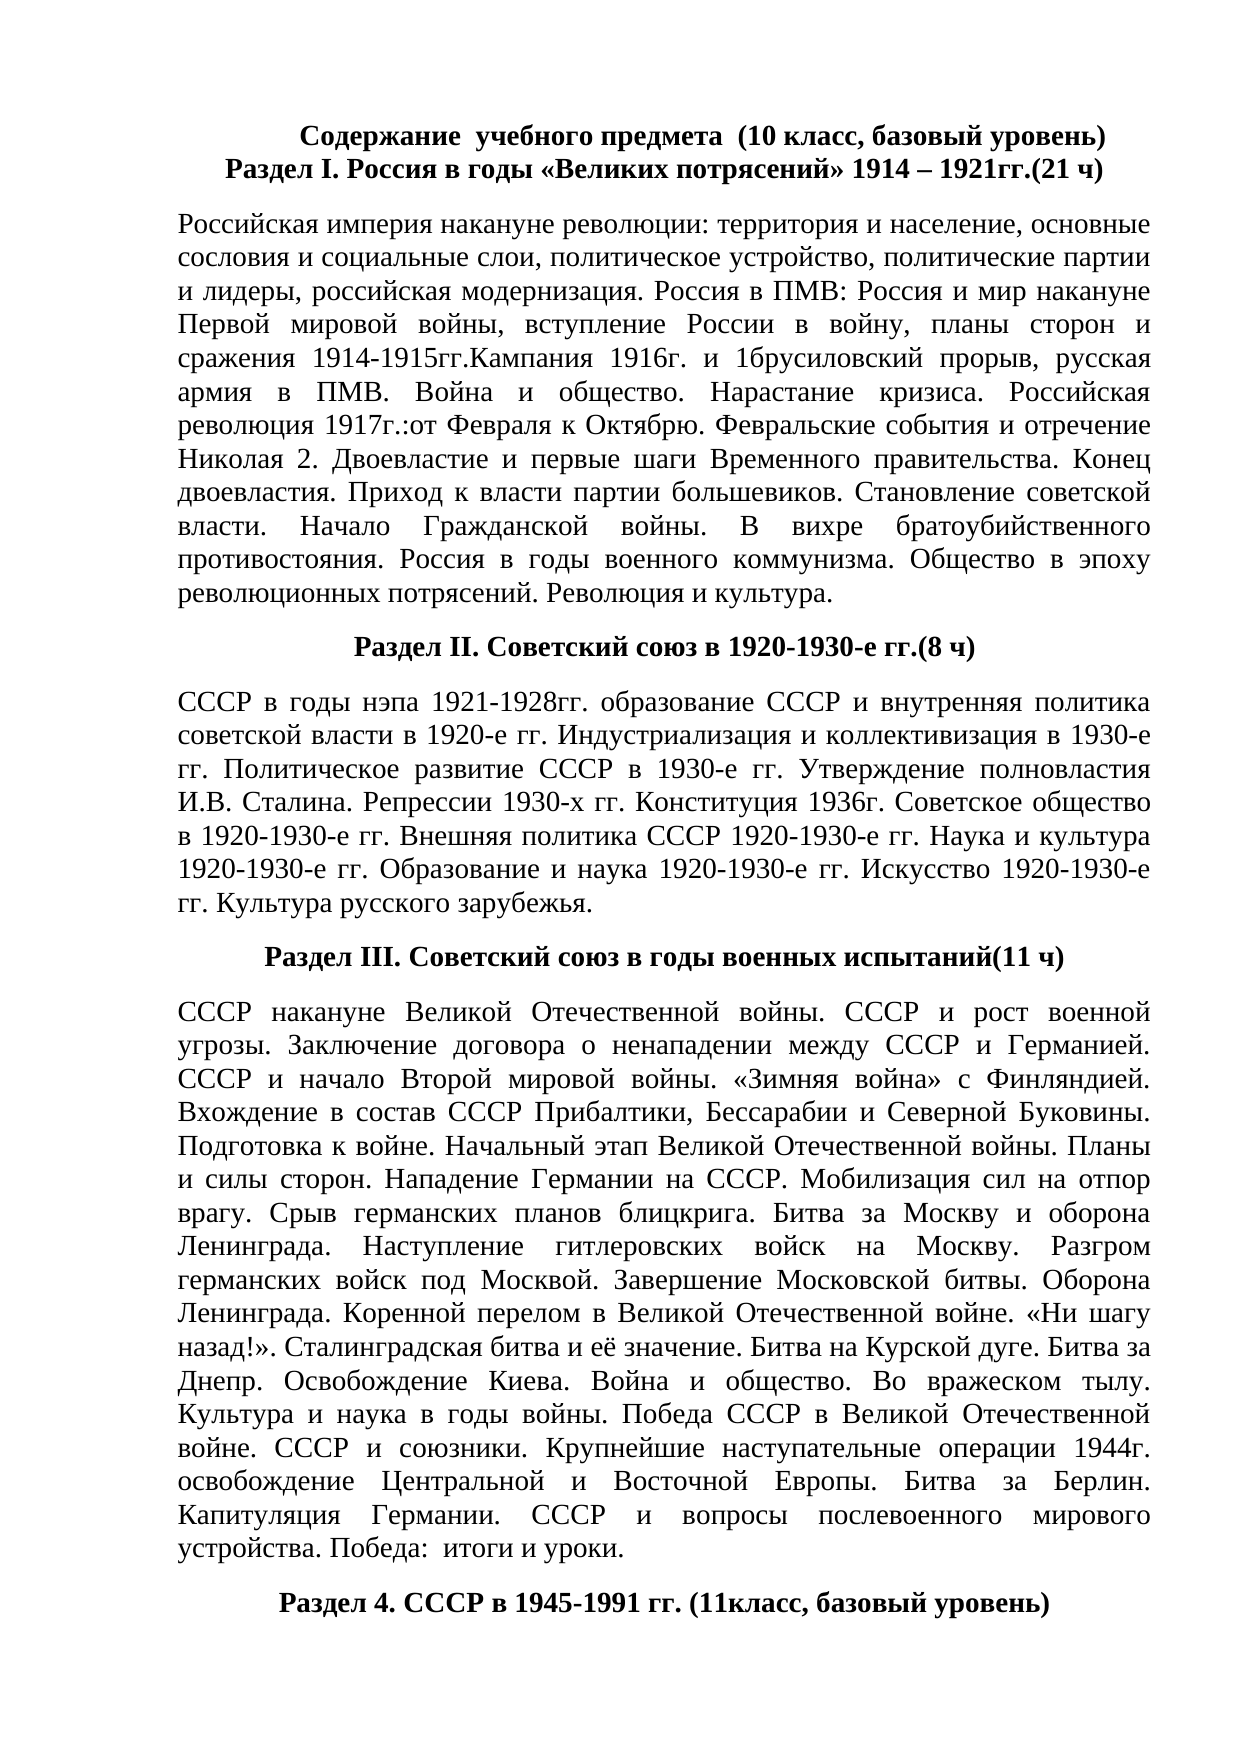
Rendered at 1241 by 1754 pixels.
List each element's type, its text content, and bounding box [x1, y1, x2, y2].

text Российская империя накануне революции: территория и население, основные сословия и социальные слои, политическое устройство, политические партии и лидеры, российская модернизация. Россия в ПМВ: Россия и мир накануне Первой мировой войны, вступление России в войну, планы сторон и сражения 1914-1915гг.Кампания 1916г. и 1брусиловский прорыв, русская армия в ПМВ. Война и общество. Нарастание кризиса. Российская революция 1917г.:от Февраля к Октябрю. Февральские события и отречение Николая 2. Двоевластие и первые шаги Временного правительства. Конец двоевластия. Приход к власти партии большевиков. Становление советской власти. Начало Гражданской войны. В вихре братоубийственного противостояния. Россия в годы военного коммунизма. Общество в эпоху революционных потрясений. Революция и культура. [177, 206, 1152, 608]
text Раздел 4. СССР в 1945-1991 гг. (11класс, базовый уровень) [177, 1585, 1152, 1618]
text Содержание учебного предмета (10 класс, базовый уровень) [252, 118, 1153, 152]
text Раздел III. Советский союз в годы военных испытаний(11 ч) [177, 939, 1152, 973]
text Раздел II. Советский союз в 1920-1930-е гг.(8 ч) [177, 629, 1152, 663]
text СССР накануне Великой Отечественной войны. СССР и рост военной угрозы. Заключение договора о ненападении между СССР и Германией. СССР и начало Второй мировой войны. «Зимняя война» с Финляндией. Вхождение в состав СССР Прибалтики, Бессарабии и Северной Буковины. Подготовка к войне. Начальный этап Великой Отечественной войны. Планы и силы сторон. Нападение Германии на СССР. Мобилизация сил на отпор врагу. Срыв германских планов блицкрига. Битва за Москву и оборона Ленинграда. Наступление гитлеровских войск на Москву. Разгром германских войск под Москвой. Завершение Московской битвы. Оборона Ленинграда. Коренной перелом в Великой Отечественной войне. «Ни шагу назад!». Сталинградская битва и её значение. Битва на Курской дуге. Битва за Днепр. Освобождение Киева. Война и общество. Во вражеском тылу. Культура и наука в годы войны. Победа СССР в Великой Отечественной войне. СССР и союзники. Крупнейшие наступательные операции 1944г. освобождение Центральной и Восточной Европы. Битва за Берлин. Капитуляция Германии. СССР и вопросы послевоенного мирового устройства. Победа: итоги и уроки. [177, 994, 1152, 1564]
text Раздел I. Россия в годы «Великих потрясений» 1914 – 1921гг.(21 ч) [177, 152, 1152, 185]
text СССР в годы нэпа 1921-1928гг. образование СССР и внутренняя политика советской власти в 1920-е гг. Индустриализация и коллективизация в 1930-е гг. Политическое развитие СССР в 1930-е гг. Утверждение полновластия И.В. Сталина. Репрессии 1930-х гг. Конституция 1936г. Советское общество в 1920-1930-е гг. Внешняя политика СССР 1920-1930-е гг. Наука и культура 1920-1930-е гг. Образование и наука 1920-1930-е гг. Искусство 1920-1930-е гг. Культура русского зарубежья. [177, 684, 1152, 918]
